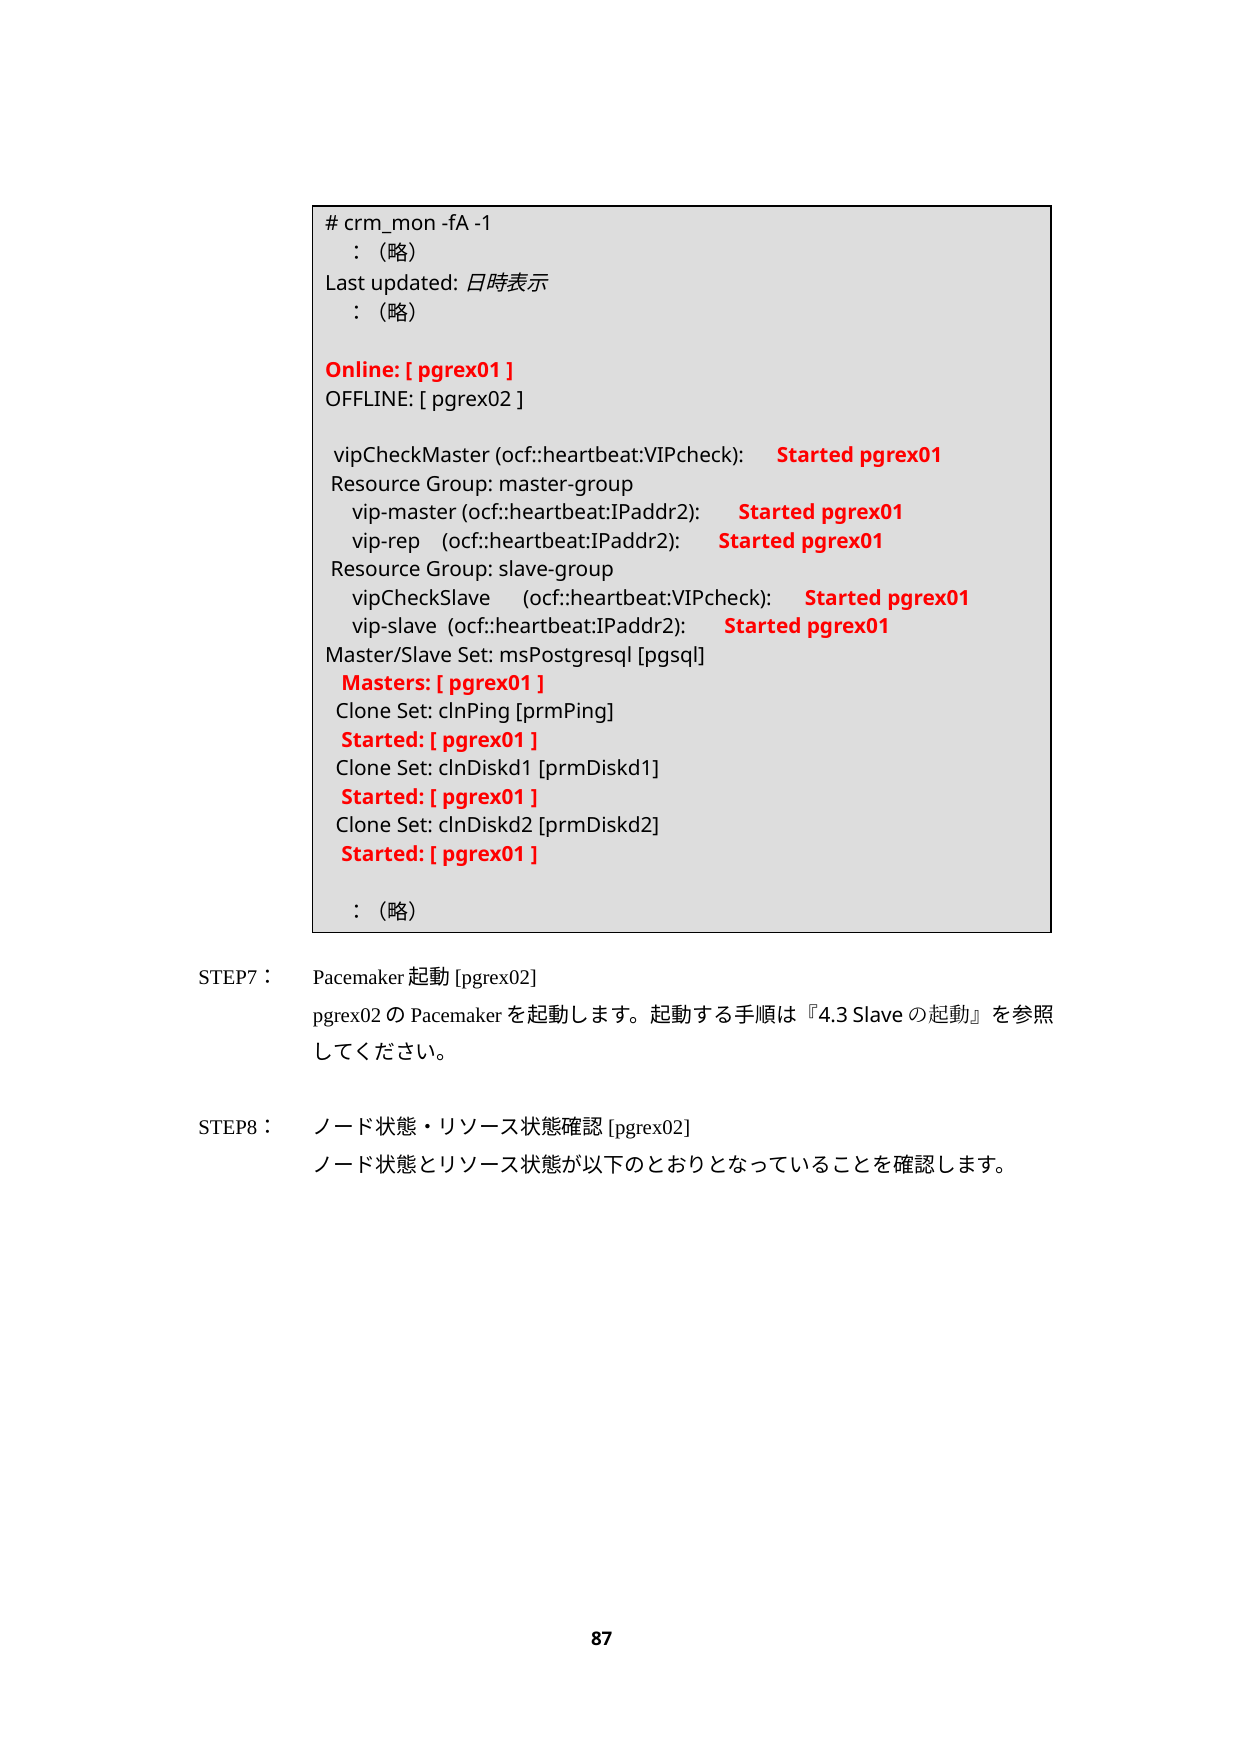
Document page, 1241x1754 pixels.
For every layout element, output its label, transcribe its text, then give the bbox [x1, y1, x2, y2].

text ノード状態とリソース状態が以下のとおりとなっていることを確認します。 [313, 1144, 1054, 1182]
text STEP7： Pacemaker起動 [pgrex02] [198, 957, 1054, 994]
text pgrex02のPacemakerを起動します。起動する手順は『4.3 Slaveの起動』を参照してください。 [313, 994, 1054, 1069]
text STEP8： ノード状態・リソース状態確認 [pgrex02] [198, 1107, 1054, 1144]
